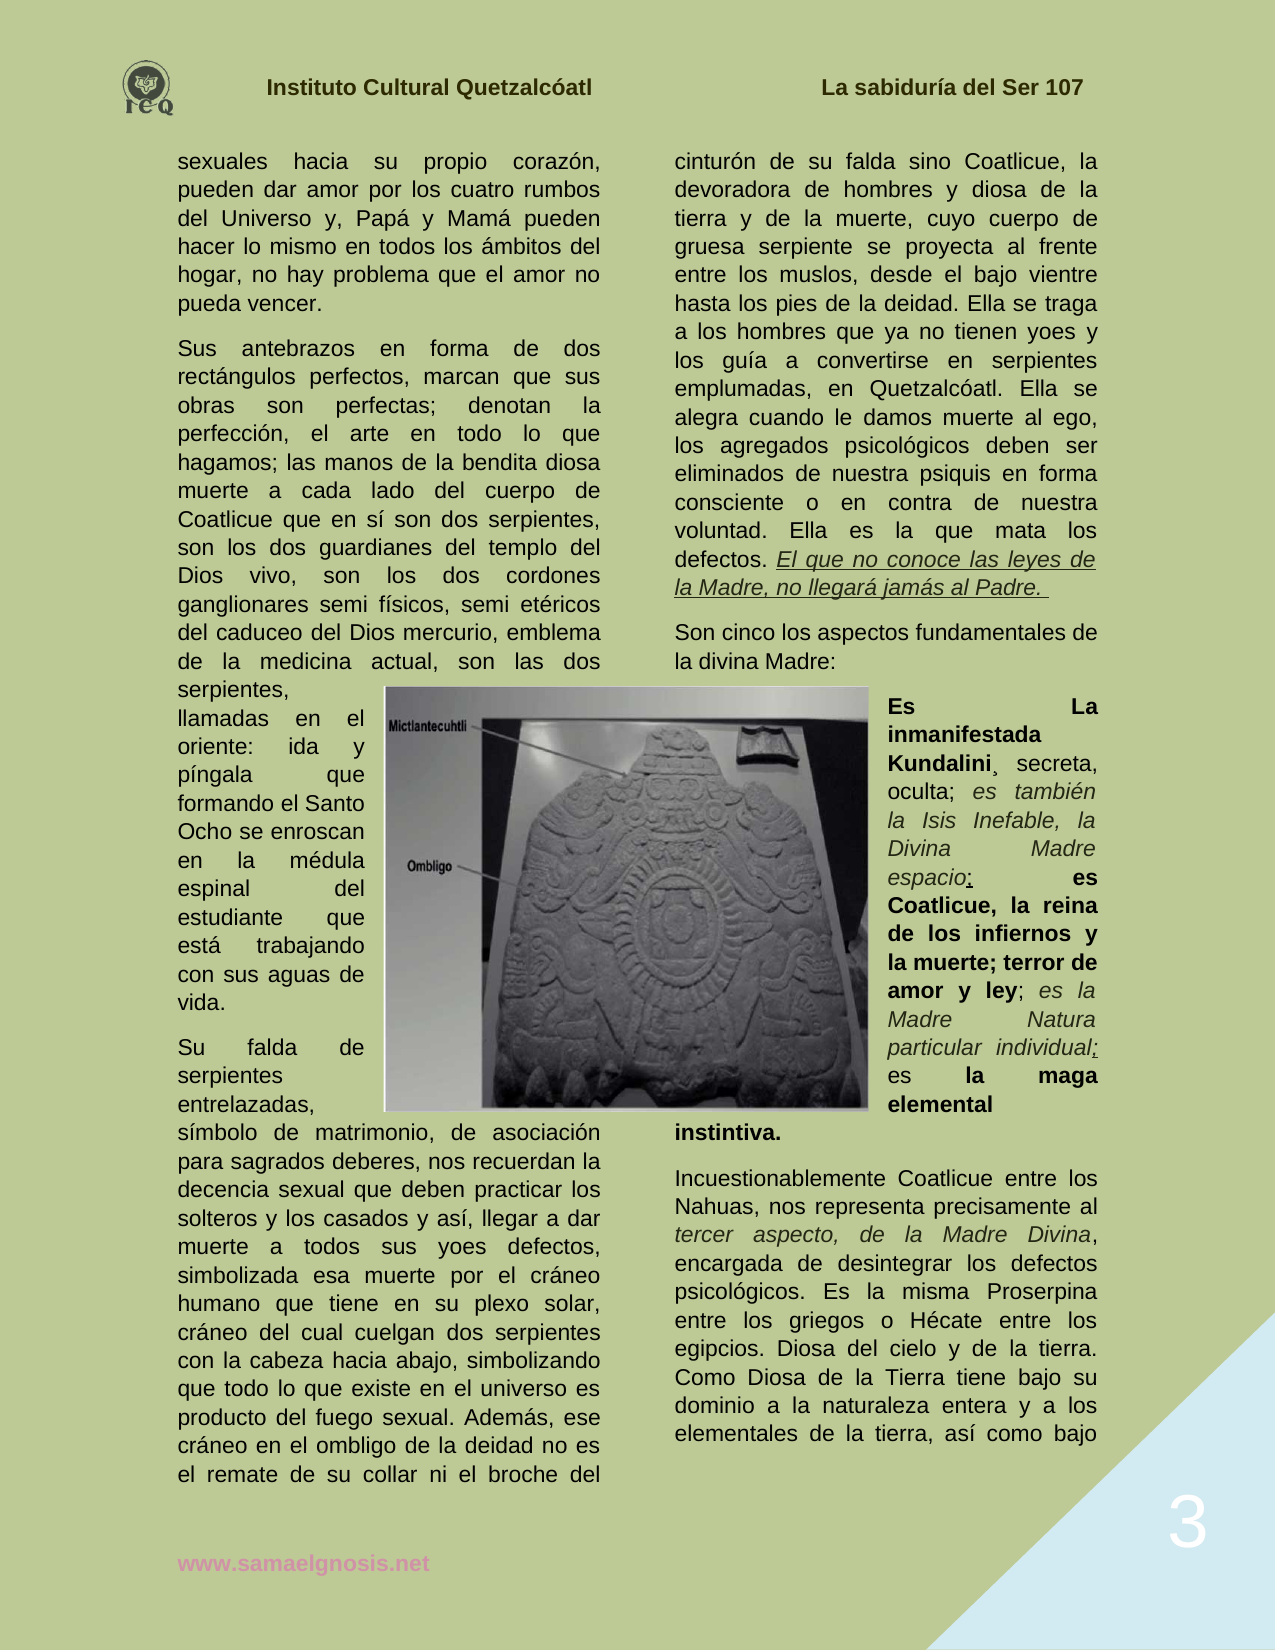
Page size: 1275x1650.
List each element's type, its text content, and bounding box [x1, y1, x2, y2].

text Su falda de serpientes entrelazadas, símbolo de matrimonio, de asociación para sagrados deberes, nos recuerdan la decencia sexual que deben practicar los solteros y los casados y así, llegar a dar muerte a todos sus yoes defectos, simbolizada esa muerte por el cráneo humano que tiene en su plexo solar, cráneo del cual cuelgan dos serpientes con la cabeza hacia abajo, simbolizando que todo lo que existe en el universo es producto del fuego sexual. Además, ese cráneo en el ombligo de la deidad no es el remate de su collar ni el broche del cinturón de su falda sino Coatlicue, la devoradora de hombres y diosa de la tierra y de la muerte, cuyo cuerpo de gruesa serpiente se proyecta al frente entre los muslos, desde el bajo vientre hasta los pies de la deidad. Ella se traga a los hombres que ya no tienen yoes y los guía a convertirse en serpientes emplumadas, en Quetzalcóatl. Ella se alegra cuando le damos muerte al ego, los agregados psicológicos deben ser eliminados de nuestra psiquis en forma consciente o en contra de nuestra voluntad. Ella es la que mata los defectos. El que no conoce las leyes de la Madre, no llegará jamás al Padre. [674, 148, 1098, 601]
text Su falda de serpientes entrelazadas, símbolo de matrimonio, de asociación para sagrados deberes, nos recuerdan la decencia sexual que deben practicar los solteros y los casados y así, llegar a dar muerte a todos sus yoes defectos, simbolizada esa muerte por el cráneo humano que tiene en su plexo solar, cráneo del cual cuelgan dos serpientes con la cabeza hacia abajo, simbolizando que todo lo que existe en el universo es producto del fuego sexual. Además, ese cráneo en el ombligo de la deidad no es el remate de su collar ni el broche del cinturón de su falda sino Coatlicue, la devoradora de hombres y diosa de la tierra y de la muerte, cuyo cuerpo de gruesa serpiente se proyecta al frente entre los muslos, desde el bajo vientre hasta los pies de la deidad. Ella se traga a los hombres que ya no tienen yoes y los guía a convertirse en serpientes emplumadas, en Quetzalcóatl. Ella se alegra cuando le damos muerte al ego, los agregados psicológicos deben ser eliminados de nuestra psiquis en forma consciente o en contra de nuestra voluntad. Ella es la que mata los defectos. El que no conoce las leyes de la Madre, no llegará jamás al Padre. [177, 1034, 601, 1487]
text Es La inmanifestada Kundalini¸ secreta, oculta; es también la Isis Inefable, la Divina Madre espacio; es Coatlicue, la reina de los infiernos y la muerte; terror de amor y ley; es la Madre Natura particular individual; es la maga elemental instintiva. [674, 693, 1098, 1146]
text Son cinco los aspectos fundamentales de la divina Madre: [674, 619, 1098, 674]
picture [383, 686, 869, 1112]
text Sus antebrazos en forma de dos rectángulos perfectos, marcan que sus obras son perfectas; denotan la perfección, el arte en todo lo que hagamos; las manos de la bendita diosa muerte a cada lado del cuerpo de Coatlicue que en sí son dos serpientes, son los dos guardianes del templo del Dios vivo, son los dos cordones ganglionares semi físicos, semi etéricos del caduceo del Dios mercurio, emblema de la medicina actual, son las dos serpientes, llamadas en el oriente: ida y píngala que formando el Santo Ocho se enroscan en la médula espinal del estudiante que está trabajando con sus aguas de vida. [177, 335, 601, 1015]
